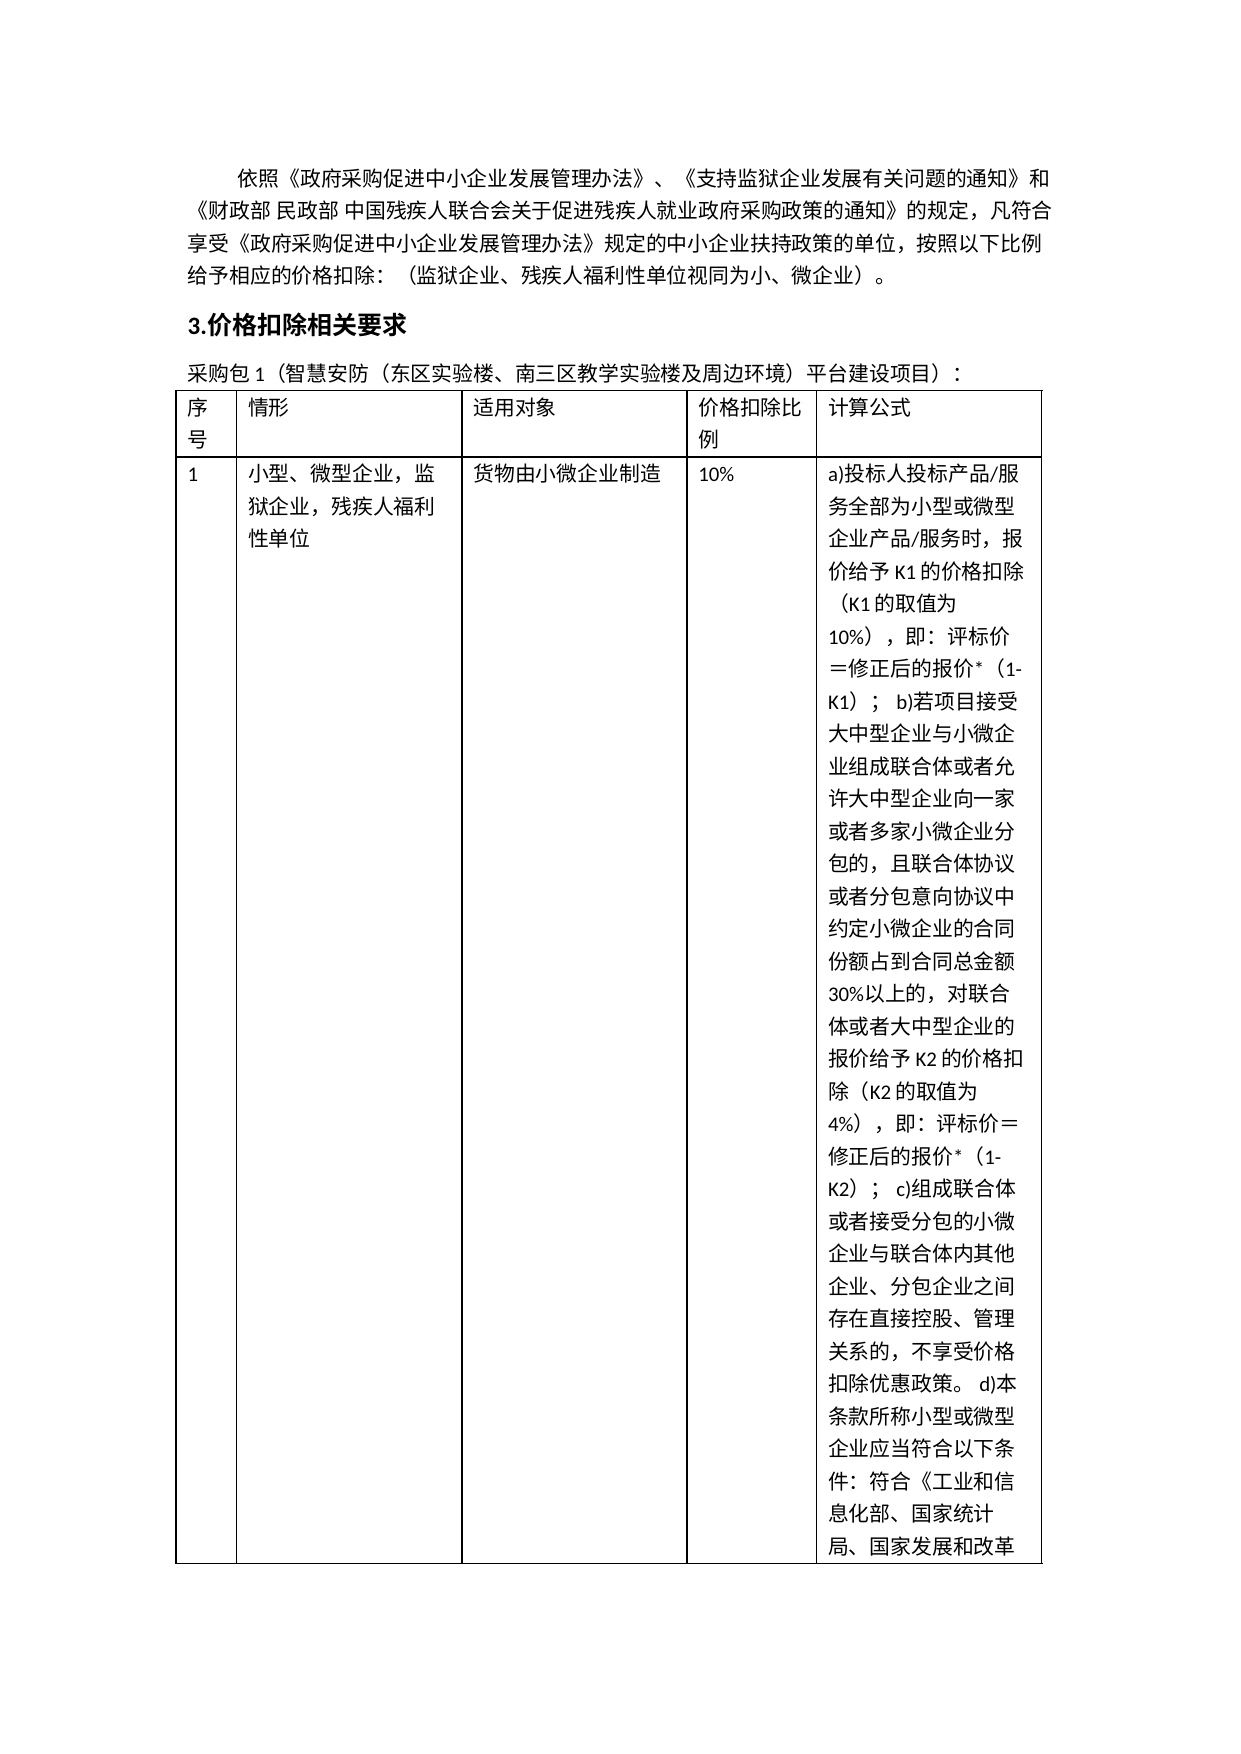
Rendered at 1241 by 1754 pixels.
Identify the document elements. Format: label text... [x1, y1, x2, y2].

text 3.价格扣除相关要求 [187, 292, 1053, 357]
table_header 序号 [177, 391, 236, 456]
text 采购包1（智慧安防（东区实验楼、南三区教学实验楼及周边环境）平台建设项目）： [187, 357, 1053, 389]
table_header 情形 [237, 391, 461, 456]
table_header 计算公式 [817, 391, 1041, 456]
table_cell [237, 458, 461, 1563]
table_cell 1 [177, 458, 236, 1563]
table_header 适用对象 [463, 391, 686, 456]
table_cell 10% [688, 458, 816, 1563]
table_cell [817, 458, 1041, 1563]
text 依照《政府采购促进中小企业发展管理办法》、《支持监狱企业发展有关问题的通知》和《财政部 民政部 中国残疾人联合会关于促进残疾人就业政府采购政策的通知》的规定，凡符合享受《政府采购促进中小企业发展管理办法》规定的中小企业扶持政策的单位，按照以下比例给予相应的价格扣除：（监狱企业、残疾人福利性单位视同为小、微企业）。 [187, 162, 1053, 292]
table_cell 货物由小微企业制造 [463, 458, 686, 1563]
table_header 价格扣除比例 [688, 391, 816, 456]
